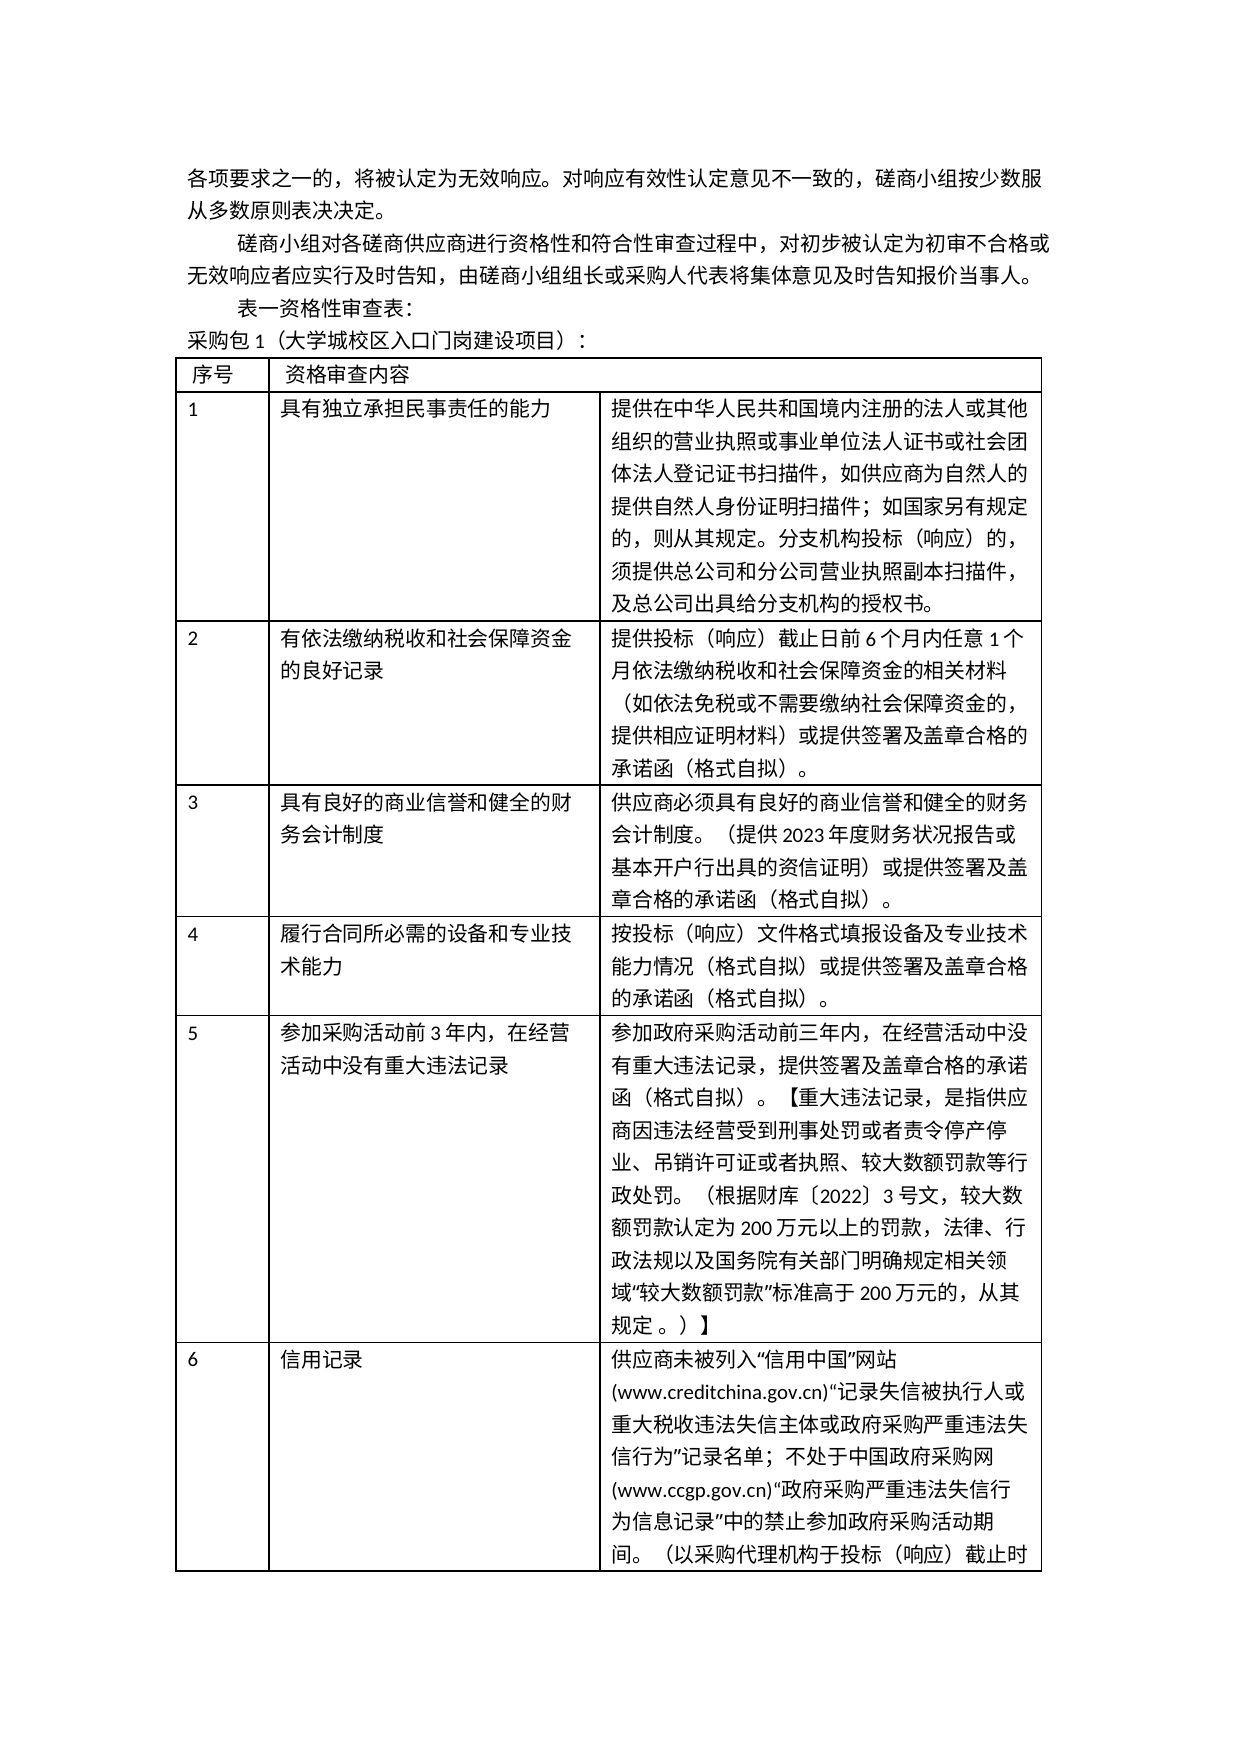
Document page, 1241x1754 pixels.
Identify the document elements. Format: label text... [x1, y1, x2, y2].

table_cell 4 [177, 917, 268, 1015]
text 表一资格性审查表： [187, 292, 1053, 324]
text 采购包1（大学城校区入口门岗建设项目）： [187, 324, 1053, 357]
text 磋商小组对各磋商供应商进行资格性和符合性审查过程中，对初步被认定为初审不合格或无效响应者应实行及时告知，由磋商小组组长或采购人代表将集体意见及时告知报价当事人。 [187, 227, 1053, 292]
table_cell 履行合同所必需的设备和专业技术能力 [270, 917, 599, 1015]
table_cell 供应商必须具有良好的商业信誉和健全的财务会计制度。（提供2023年度财务状况报告或基本开户行出具的资信证明）或提供签署及盖章合格的承诺函（格式自拟）。 [601, 786, 1041, 916]
table_cell 有依法缴纳税收和社会保障资金的良好记录 [270, 622, 599, 784]
table_cell 2 [177, 622, 268, 784]
table_cell 具有良好的商业信誉和健全的财务会计制度 [270, 786, 599, 916]
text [187, 162, 1053, 227]
table_cell 提供在中华人民共和国境内注册的法人或其他组织的营业执照或事业单位法人证书或社会团体法人登记证书扫描件，如供应商为自然人的提供自然人身份证明扫描件；如国家另有规定的，则从其规定。分支机构投标（响应）的，须提供总公司和分公司营业执照副本扫描件，及总公司出具给分支机构的授权书。 [601, 393, 1041, 620]
table_header 序号 [177, 359, 268, 391]
table_cell 5 [177, 1016, 268, 1341]
table_cell 6 [177, 1343, 268, 1570]
table_header 资格审查内容 [270, 359, 1041, 391]
table_cell 参加政府采购活动前三年内，在经营活动中没有重大违法记录，提供签署及盖章合格的承诺函（格式自拟）。【重大违法记录，是指供应商因违法经营受到刑事处罚或者责令停产停业、吊销许可证或者执照、较大数额罚款等行政处罚。（根据财库〔2022〕3 号文，较大数额罚款认定为200万元以上的罚款，法律、行政法规以及国务院有关部门明确规定相关领域“较大数额罚款”标准高于200万元的，从其规定 。）】 [601, 1016, 1041, 1341]
table_cell 1 [177, 393, 268, 620]
table_cell 3 [177, 786, 268, 916]
table_cell 具有独立承担民事责任的能力 [270, 393, 599, 620]
table_cell 信用记录 [270, 1343, 599, 1570]
table_cell 参加采购活动前3年内，在经营活动中没有重大违法记录 [270, 1016, 599, 1341]
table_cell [601, 1343, 1041, 1570]
table_cell 按投标（响应）文件格式填报设备及专业技术能力情况（格式自拟）或提供签署及盖章合格的承诺函（格式自拟）。 [601, 917, 1041, 1015]
table_cell 提供投标（响应）截止日前6个月内任意1个月依法缴纳税收和社会保障资金的相关材料（如依法免税或不需要缴纳社会保障资金的，提供相应证明材料）或提供签署及盖章合格的承诺函（格式自拟）。 [601, 622, 1041, 784]
